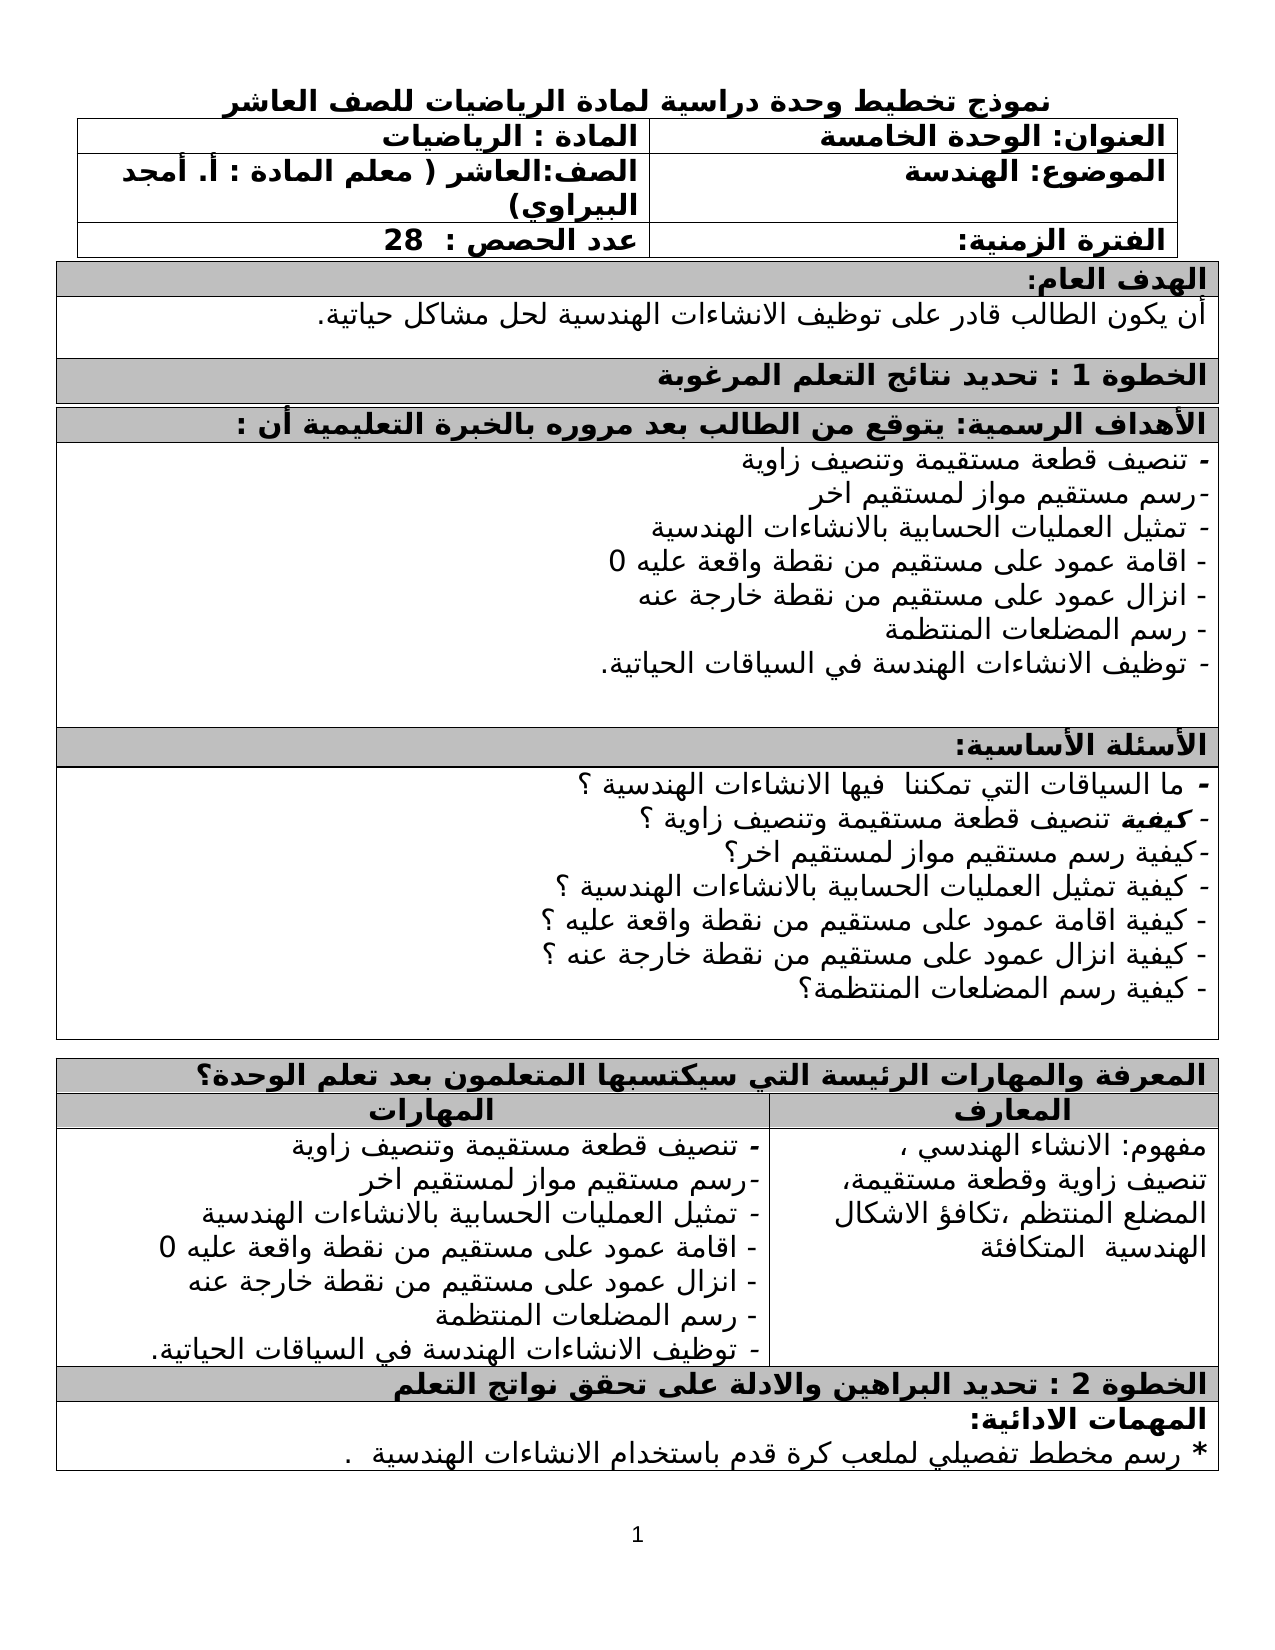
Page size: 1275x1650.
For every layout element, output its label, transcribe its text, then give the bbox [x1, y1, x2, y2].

table_cell الموضوع: الهندسة [650, 154, 1177, 222]
table_cell مفهوم: الانشاء الهندسي ، تنصيف زاوية وقطعة مستقيمة، المضلع المنتظم ،تكافؤ الاشكال الهندسية المتكافئة [770, 1129, 1218, 1366]
table_cell المهارات [57, 1094, 769, 1127]
table_cell - تنصيف قطعة مستقيمة وتنصيف زاوية -رسم مستقيم مواز لمستقيم اخر - تمثيل العمليات الحسابية بالانشاءات الهندسية - اقامة عمود على مستقيم من نقطة واقعة عليه 0 - انزال عمود على مستقيم من نقطة خارجة عنه - رسم المضلعات المنتظمة - توظيف الانشاءات الهندسة في السياقات الحياتية. [57, 443, 1218, 727]
table_header العنوان: الوحدة الخامسة [650, 119, 1177, 153]
table_cell الخطوة 1 : تحديد نتائج التعلم المرغوبة [57, 359, 1218, 403]
table_cell أن يكون الطالب قادر على توظيف الانشاءات الهندسية لحل مشاكل حياتية. [57, 297, 1218, 358]
text نموذج تخطيط وحدة دراسية لمادة الرياضيات للصف العاشر [187, 84, 1087, 118]
table_cell - ما السياقات التي تمكننا فيها الانشاءات الهندسية ؟ - كيفية تنصيف قطعة مستقيمة وتنصيف زاوية ؟ -كيفية رسم مستقيم مواز لمستقيم اخر؟ - كيفية تمثيل العمليات الحسابية بالانشاءات الهندسية ؟ - كيفية اقامة عمود على مستقيم من نقطة واقعة عليه ؟ - كيفية انزال عمود على مستقيم من نقطة خارجة عنه ؟ - كيفية رسم المضلعات المنتظمة؟ [57, 768, 1218, 1039]
table_header الهدف العام: [57, 262, 1218, 296]
table_header المادة : الرياضيات [78, 119, 649, 153]
table_header المعرفة والمهارات الرئيسة التي سيكتسبها المتعلمون بعد تعلم الوحدة؟ [57, 1059, 1218, 1092]
table_cell - تنصيف قطعة مستقيمة وتنصيف زاوية -رسم مستقيم مواز لمستقيم اخر - تمثيل العمليات الحسابية بالانشاءات الهندسية - اقامة عمود على مستقيم من نقطة واقعة عليه 0 - انزال عمود على مستقيم من نقطة خارجة عنه - رسم المضلعات المنتظمة - توظيف الانشاءات الهندسة في السياقات الحياتية. [57, 1129, 769, 1366]
table_cell عدد الحصص : 28 [78, 223, 649, 257]
table_cell الأسئلة الأساسية: [57, 728, 1218, 766]
table_cell الخطوة 2 : تحديد البراهين والادلة على تحقق نواتج التعلم [57, 1367, 1218, 1401]
table_cell المعارف [770, 1094, 1218, 1127]
table_cell الصف:العاشر ( معلم المادة : أ. أمجد البيراوي) [78, 154, 649, 222]
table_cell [57, 1402, 1218, 1470]
table_cell الفترة الزمنية: [650, 223, 1177, 257]
table_header الأهداف الرسمية: يتوقع من الطالب بعد مروره بالخبرة التعليمية أن : [57, 408, 1218, 442]
